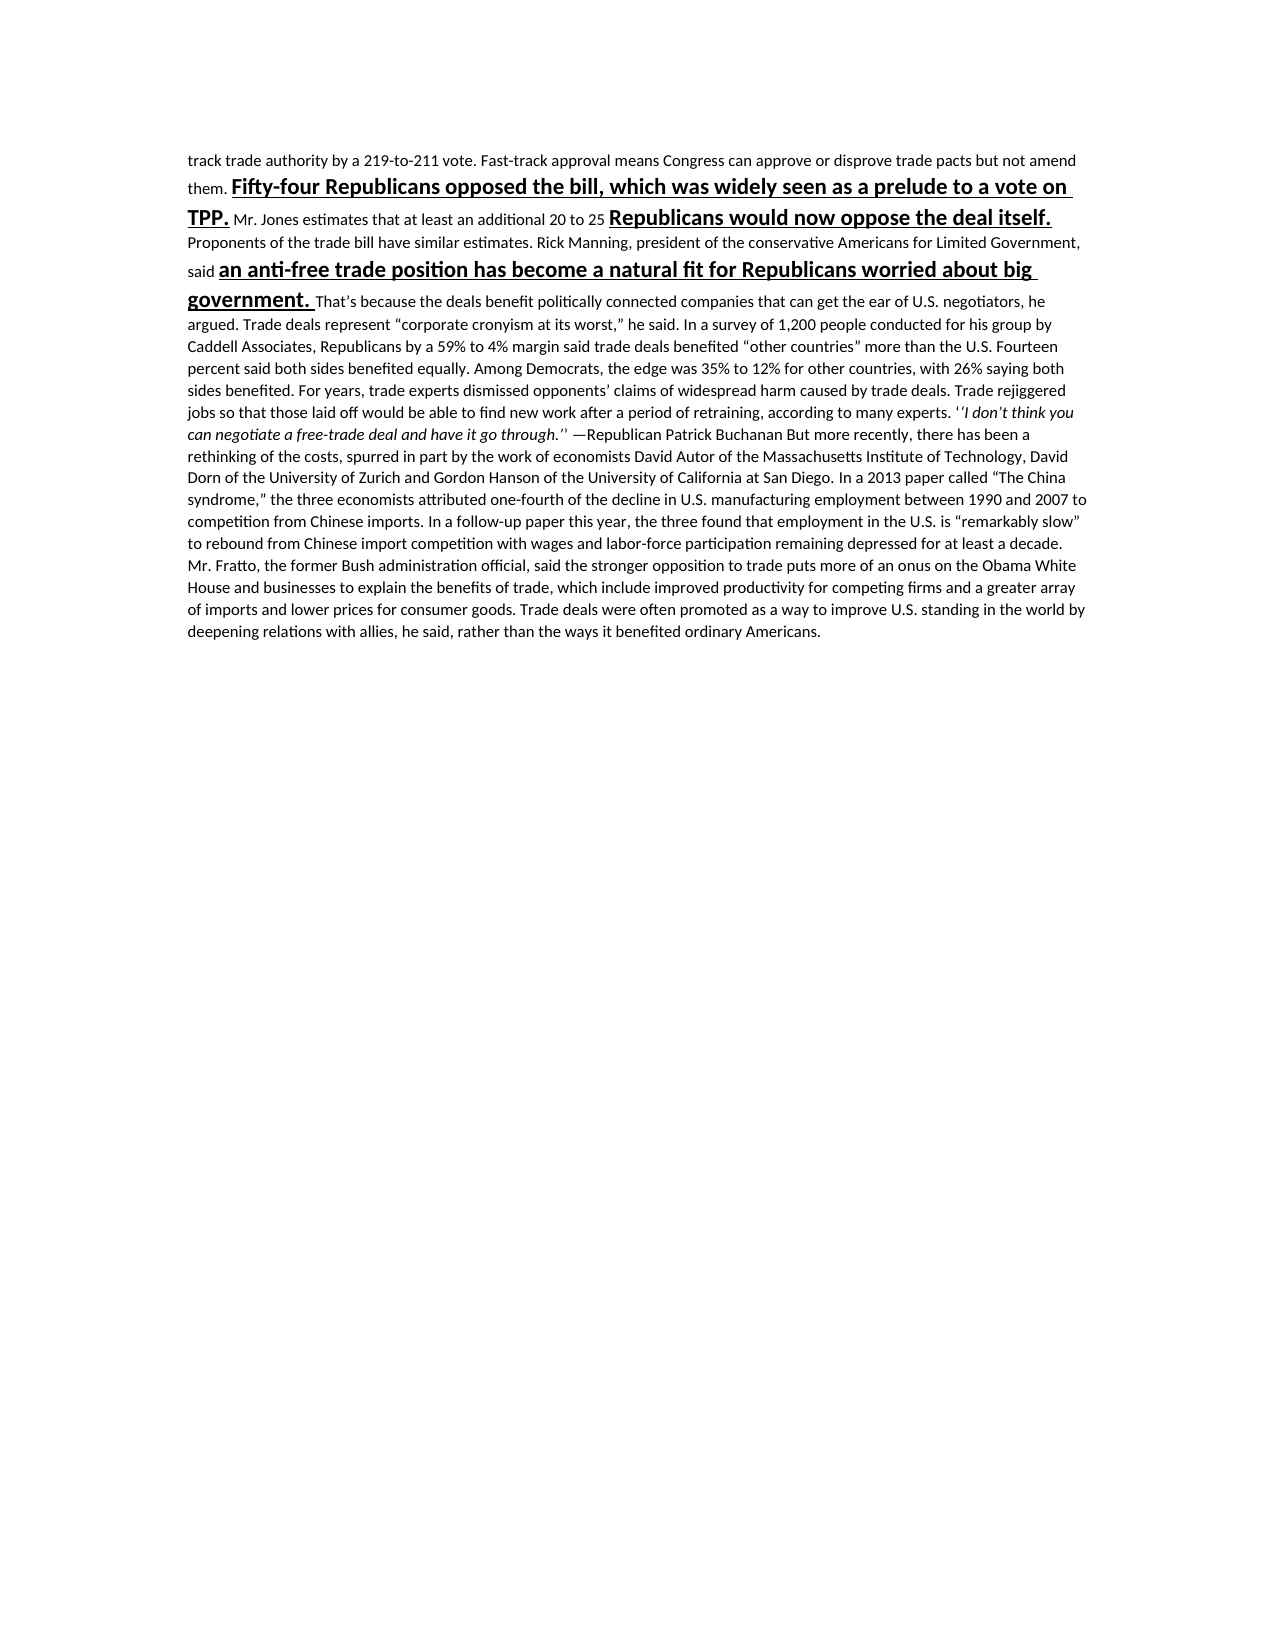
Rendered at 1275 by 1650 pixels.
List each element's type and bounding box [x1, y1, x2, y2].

text [187, 150, 1087, 641]
